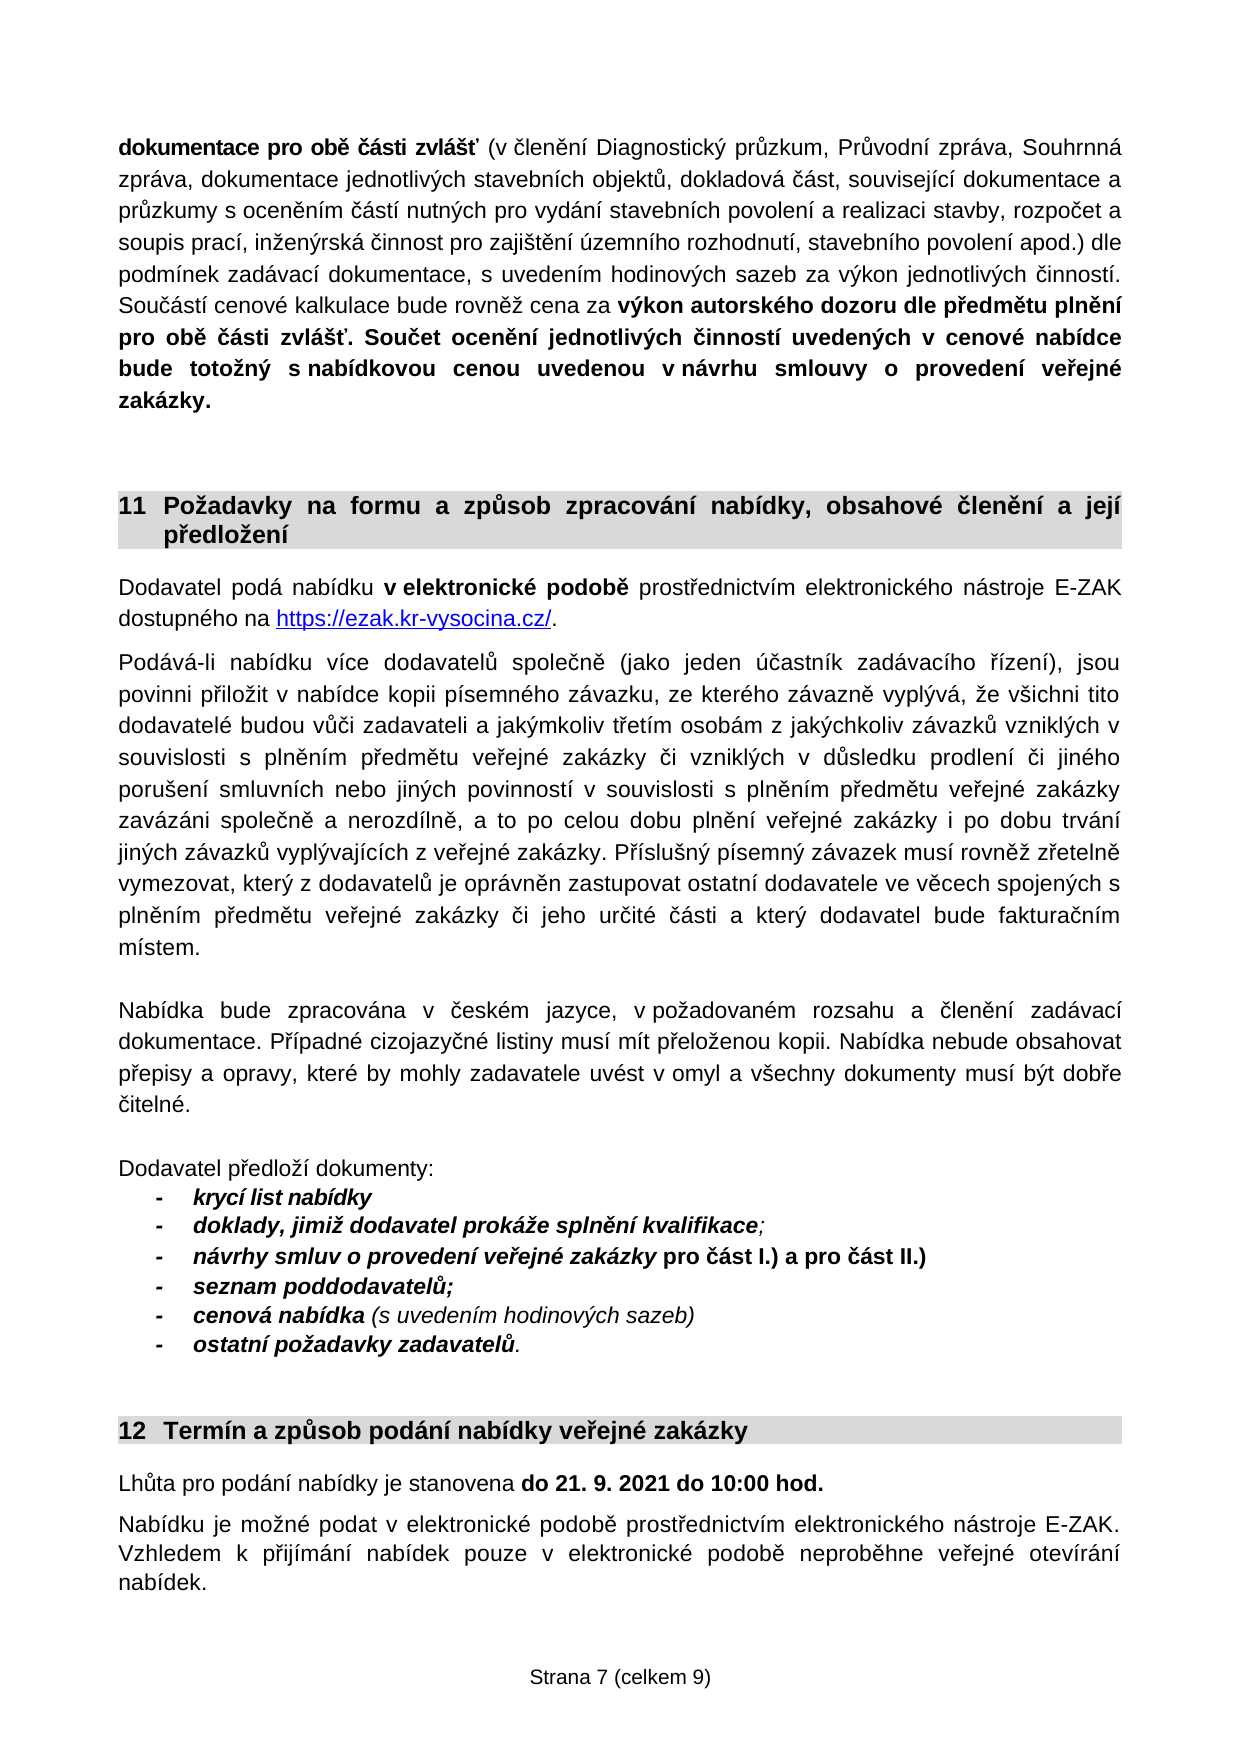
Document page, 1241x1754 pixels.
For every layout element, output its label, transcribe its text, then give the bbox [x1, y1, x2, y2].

text Nabídku je možné podat v elektronické podobě prostřednictvím elektronického nástroje E-ZAK. Vzhledem k přijímání nabídek pouze v elektronické podobě neproběhne veřejné otevírání nabídek. [118, 1511, 1122, 1595]
list krycí list nabídky [155, 1183, 1122, 1210]
text Dodavatel podá nabídku v elektronické podobě prostřednictvím elektronického nástroje E-ZAK dostupného na https://ezak.kr-vysocina.cz/. [118, 574, 1122, 632]
text Dodavatel předloží dokumenty: [118, 1154, 1122, 1181]
list cenová nabídka (s uvedením hodinových sazeb) [155, 1302, 1122, 1328]
text Lhůta pro podání nabídky je stanovena do 21. 9. 2021 do 10:00 hod. [118, 1469, 1122, 1496]
list seznam poddodavatelů; [155, 1273, 1122, 1299]
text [118, 134, 1122, 413]
list ostatní požadavky zadavatelů. [155, 1331, 1122, 1357]
list doklady, jimiž dodavatel prokáže splnění kvalifikace; [155, 1212, 1122, 1239]
list návrhy smluv o provedení veřejné zakázky pro část I.) a pro část II.) [155, 1241, 1122, 1270]
subtitle Požadavky na formu a způsob zpracování nabídky, obsahové členění a její předložení [118, 491, 1122, 549]
text Podává-li nabídku více dodavatelů společně (jako jeden účastník zadávacího řízení), jsou povinni přiložit v nabídce kopii písemného závazku, ze kterého závazně vyplývá, že všichni tito dodavatelé budou vůči zadavateli a jakýmkoliv třetím osobám z jakýchkoliv závazků vzniklých v souvislosti s plněním předmětu veřejné zakázky či vzniklých v důsledku prodlení či jiného porušení smluvních nebo jiných povinností v souvislosti s plněním předmětu veřejné zakázky zavázáni společně a nerozdílně, a to po celou dobu plnění veřejné zakázky i po dobu trvání jiných závazků vyplývajících z veřejné zakázky. Příslušný písemný závazek musí rovněž zřetelně vymezovat, který z dodavatelů je oprávněn zastupovat ostatní dodavatele ve věcech spojených s plněním předmětu veřejné zakázky či jeho určité části a který dodavatel bude fakturačním místem. [118, 649, 1122, 960]
subtitle Termín a způsob podání nabídky veřejné zakázky [118, 1416, 1122, 1444]
text Nabídka bude zpracována v českém jazyce, v požadovaném rozsahu a členění zadávací dokumentace. Případné cizojazyčné listiny musí mít přeloženou kopii. Nabídka nebude obsahovat přepisy a opravy, které by mohly zadavatele uvést v omyl a všechny dokumenty musí být dobře čitelné. [118, 997, 1122, 1118]
